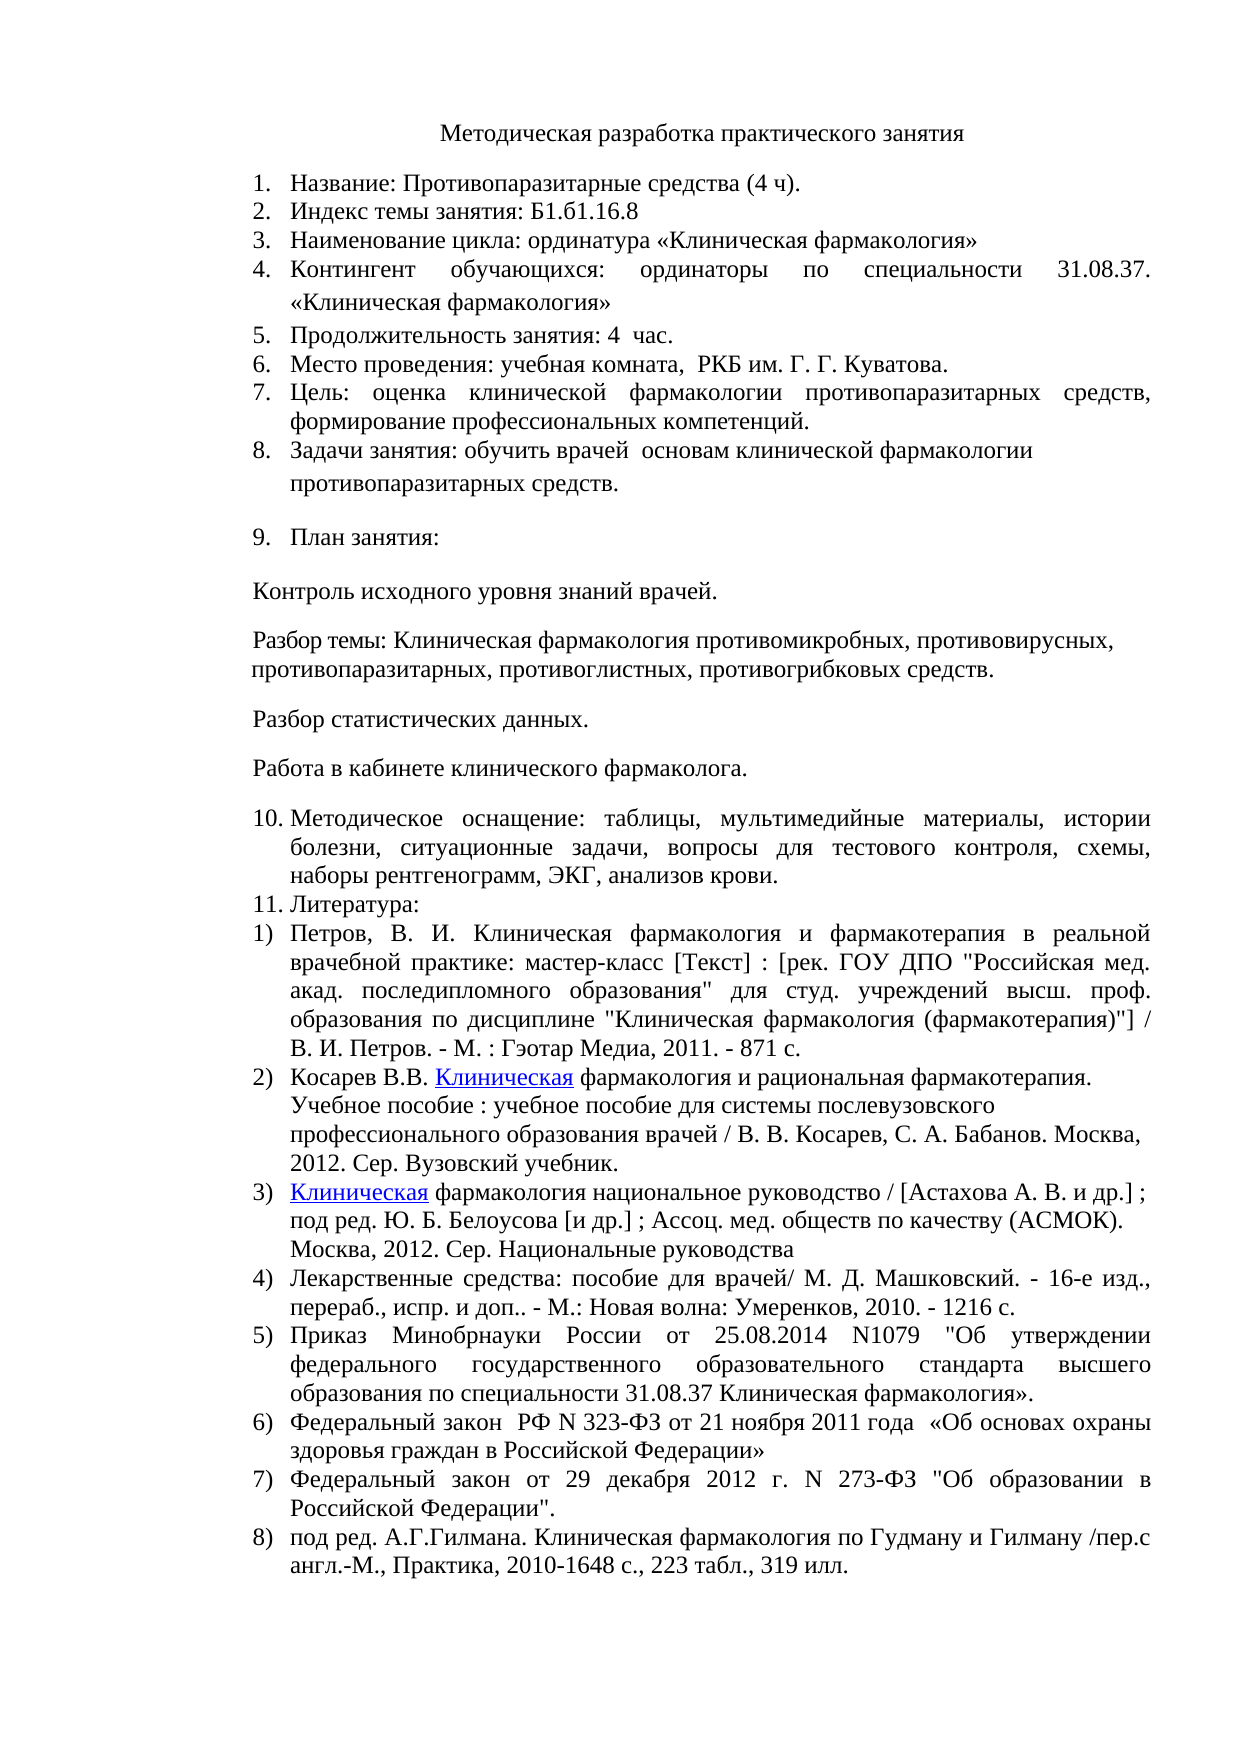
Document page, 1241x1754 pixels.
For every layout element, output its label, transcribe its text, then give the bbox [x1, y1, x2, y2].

list Место проведения: учебная комната, РКБ им. Г. Г. Куватова. [252, 349, 1152, 377]
list Контингент обучающихся: ординаторы по специальности 31.08.37. «Клиническая фармакология» [252, 254, 1152, 316]
title Федеральный закон от 29 декабря 2012 г. N 273-ФЗ "Об образовании в Российской Федерации". [252, 1464, 1152, 1522]
list Петров, В. И. Клиническая фармакология и фармакотерапия в реальной врачебной практике: мастер-класс [Текст] : [рек. ГОУ ДПО "Российская мед. акад. последипломного образования" для студ. учреждений высш. проф. образования по дисциплине "Клиническая фармакология (фармакотерапия)"] / В. И. Петров. - М. : Гэотар Медиа, 2011. - 871 с. [252, 918, 1152, 1062]
list Задачи занятия: обучить врачей основам клинической фармакологии противопаразитарных средств. [252, 435, 1152, 497]
text Методическая разработка практического занятия [177, 118, 1152, 147]
list Клиническая фармакология национальное руководство / [Астахова А. В. и др.] ; под ред. Ю. Б. Белоусова [и др.] ; Ассоц. мед. обществ по качеству (АСМОК). Москва, 2012. Сер. Национальные руководства [252, 1177, 1152, 1263]
title Федеральный закон РФ N 323-ФЗ от 21 ноября 2011 года «Об основах охраны здоровья граждан в Российской Федерации» [252, 1407, 1152, 1464]
list Продолжительность занятия: 4 час. [252, 320, 1152, 349]
list Наименование цикла: ординатура «Клиническая фармакология» [252, 225, 1124, 254]
list Методическое оснащение: таблицы, мультимедийные материалы, истории болезни, ситуационные задачи, вопросы для тестового контроля, схемы, наборы рентгенограмм, ЭКГ, анализов крови. [252, 803, 1152, 889]
list Литература: [252, 889, 1152, 918]
text Разбор темы: Клиническая фармакология противомикробных, противовирусных, противопаразитарных, противоглистных, противогрибковых средств. [251, 625, 1152, 683]
list План занятия: [252, 522, 1152, 551]
list Индекс темы занятия: Б1.б1.16.8 [252, 196, 1124, 225]
text Разбор статистических данных. [251, 704, 1152, 732]
list Косарев В.В. Клиническая фармакология и рациональная фармакотерапия. Учебное пособие : учебное пособие для системы послевузовского профессионального образования врачей / В. В. Косарев, С. А. Бабанов. Москва, 2012. Сер. Вузовский учебник. [252, 1062, 1152, 1177]
list Название: Противопаразитарные средства (4 ч). [252, 168, 1124, 196]
text Работа в кабинете клинического фармаколога. [252, 753, 1152, 782]
list Приказ Минобрнауки России от 25.08.2014 N1079 "Об утверждении федерального государственного образовательного стандарта высшего образования по специальности 31.08.37 Клиническая фармакология». [252, 1320, 1152, 1407]
title под ред. А.Г.Гилмана. Клиническая фармакология по Гудману и Гилману /пер.с англ.-М., Практика, 2010-1648 с., 223 табл., 319 илл. [252, 1522, 1152, 1579]
text Контроль исходного уровня знаний врачей. [252, 576, 1152, 604]
list Цель: оценка клинической фармакологии противопаразитарных средств, формирование профессиональных компетенций. [252, 377, 1152, 435]
list Лекарственные средства: пособие для врачей/ М. Д. Машковский. - 16-е изд., перераб., испр. и доп.. - М.: Новая волна: Умеренков, 2010. - 1216 с. [252, 1263, 1152, 1320]
